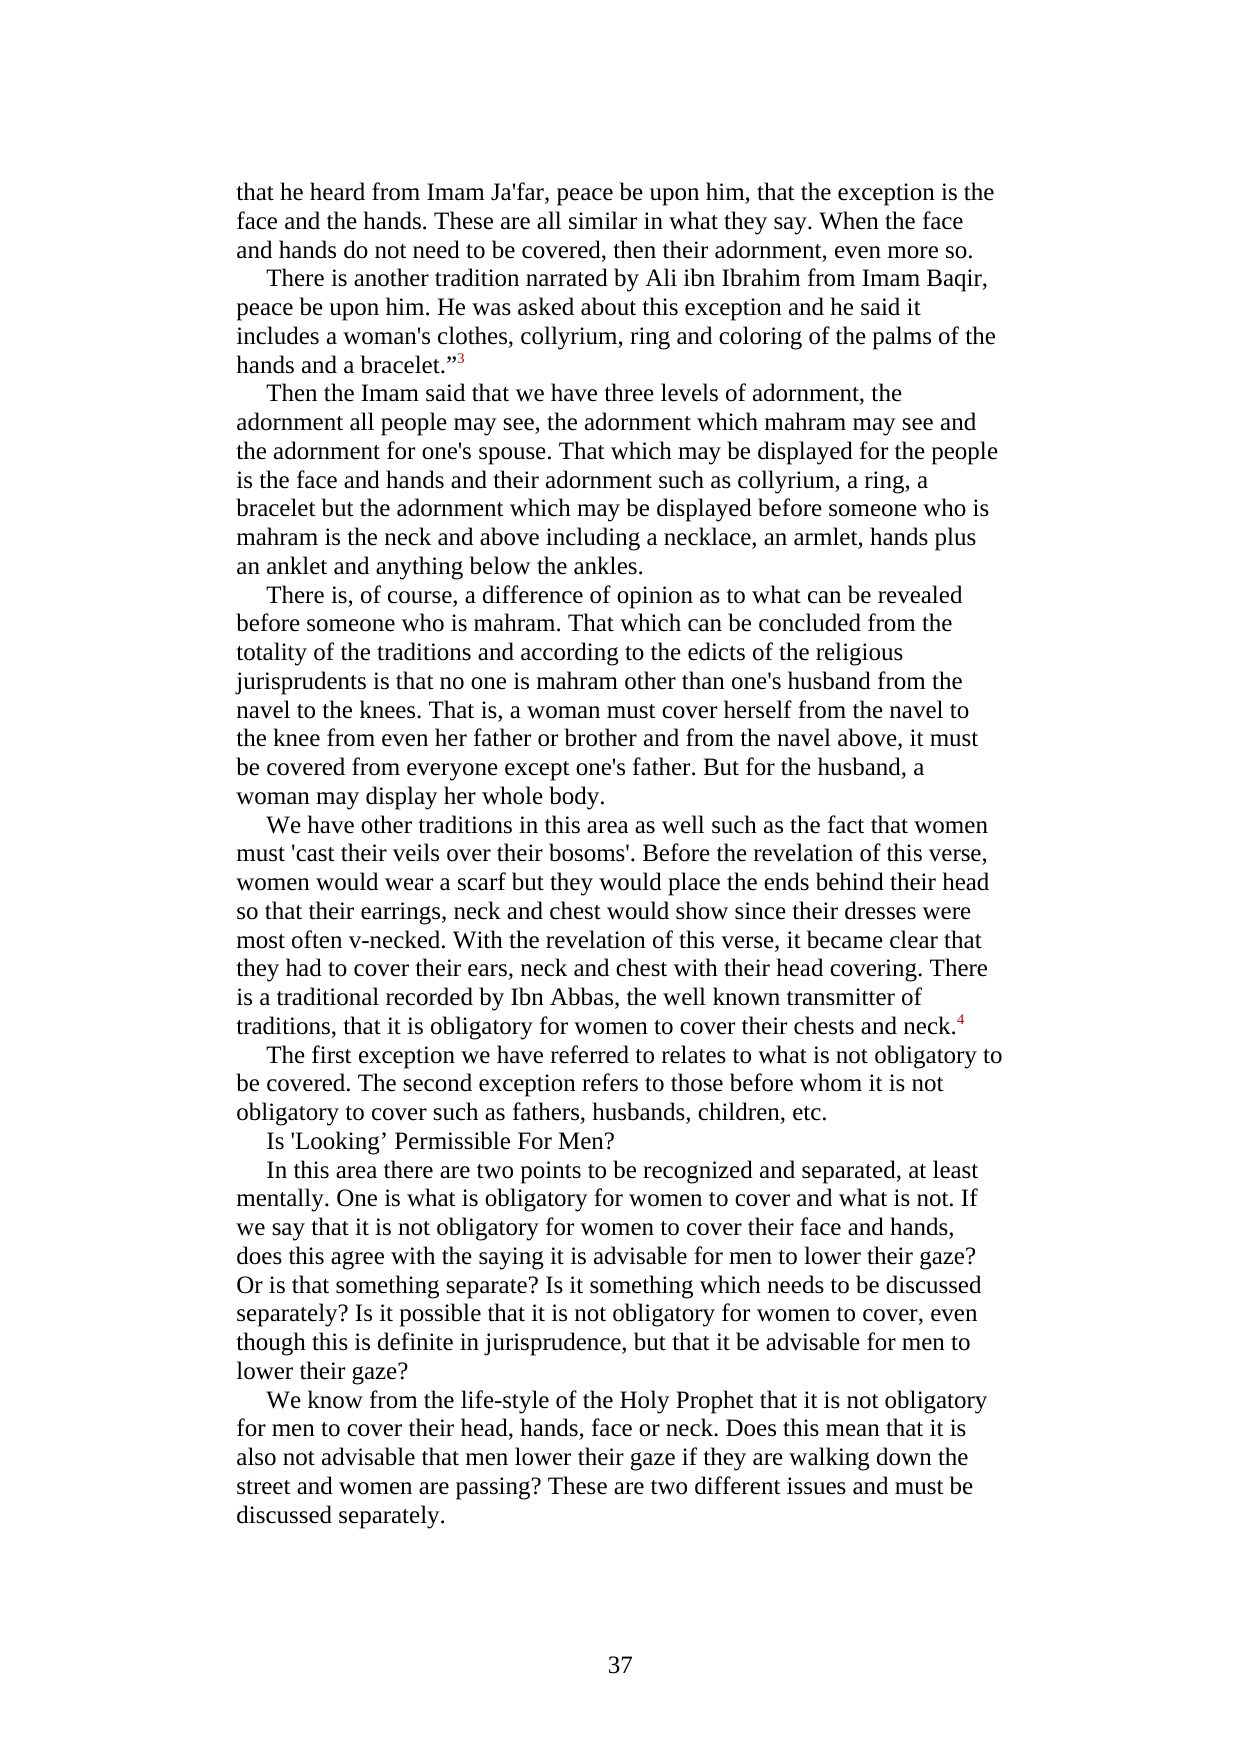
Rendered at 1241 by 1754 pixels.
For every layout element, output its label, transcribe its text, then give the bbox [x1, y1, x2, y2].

text We know from the life-style of the Holy Prophet that it is not obligatory for men to cover their head, hands, face or neck. Does this mean that it is also not advisable that men lower their gaze if they are walking down the street and women are passing? These are two different issues and must be discussed separately. [236, 1385, 1004, 1528]
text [236, 177, 1004, 263]
text Then the Imam said that we have three levels of adornment, the adornment all people may see, the adornment which mahram may see and the adornment for one's spouse. That which may be displayed for the people is the face and hands and their adornment such as collyrium, a ring, a bracelet but the adornment which may be displayed before someone who is mahram is the neck and above including a necklace, an armlet, hands plus an anklet and anything below the ankles. [236, 378, 1004, 580]
text There is another tradition narrated by Ali ibn Ibrahim from Imam Baqir, peace be upon him. He was asked about this exception and he said it includes a woman's clothes, collyrium, ring and coloring of the palms of the hands and a bracelet.”3 [236, 263, 1004, 378]
text Is 'Looking’ Permissible For Men? [236, 1126, 1004, 1155]
text In this area there are two points to be recognized and separated, at least mentally. One is what is obligatory for women to cover and what is not. If we say that it is not obligatory for women to cover their face and hands, does this agree with the saying it is advisable for men to lower their gaze? Or is that something separate? Is it something which needs to be discussed separately? Is it possible that it is not obligatory for women to cover, even though this is definite in jurisprudence, but that it be advisable for men to lower their gaze? [236, 1155, 1004, 1385]
text There is, of course, a difference of opinion as to what can be revealed before someone who is mahram. That which can be concluded from the totality of the traditions and according to the edicts of the religious jurisprudents is that no one is mahram other than one's husband from the navel to the knees. That is, a woman must cover herself from the navel to the knee from even her father or brother and from the navel above, it must be covered from everyone except one's father. But for the husband, a woman may display her whole body. [236, 580, 1004, 810]
text The first exception we have referred to relates to what is not obligatory to be covered. The second exception refers to those before whom it is not obligatory to cover such as fathers, husbands, children, etc. [236, 1040, 1004, 1126]
text We have other traditions in this area as well such as the fact that women must 'cast their veils over their bosoms'. Before the revelation of this verse, women would wear a scarf but they would place the ends behind their head so that their earrings, neck and chest would show since their dresses were most often v-necked. With the revelation of this verse, it became clear that they had to cover their ears, neck and chest with their head covering. There is a traditional recorded by Ibn Abbas, the well known transmitter of traditions, that it is obligatory for women to cover their chests and neck.4 [236, 810, 1004, 1040]
